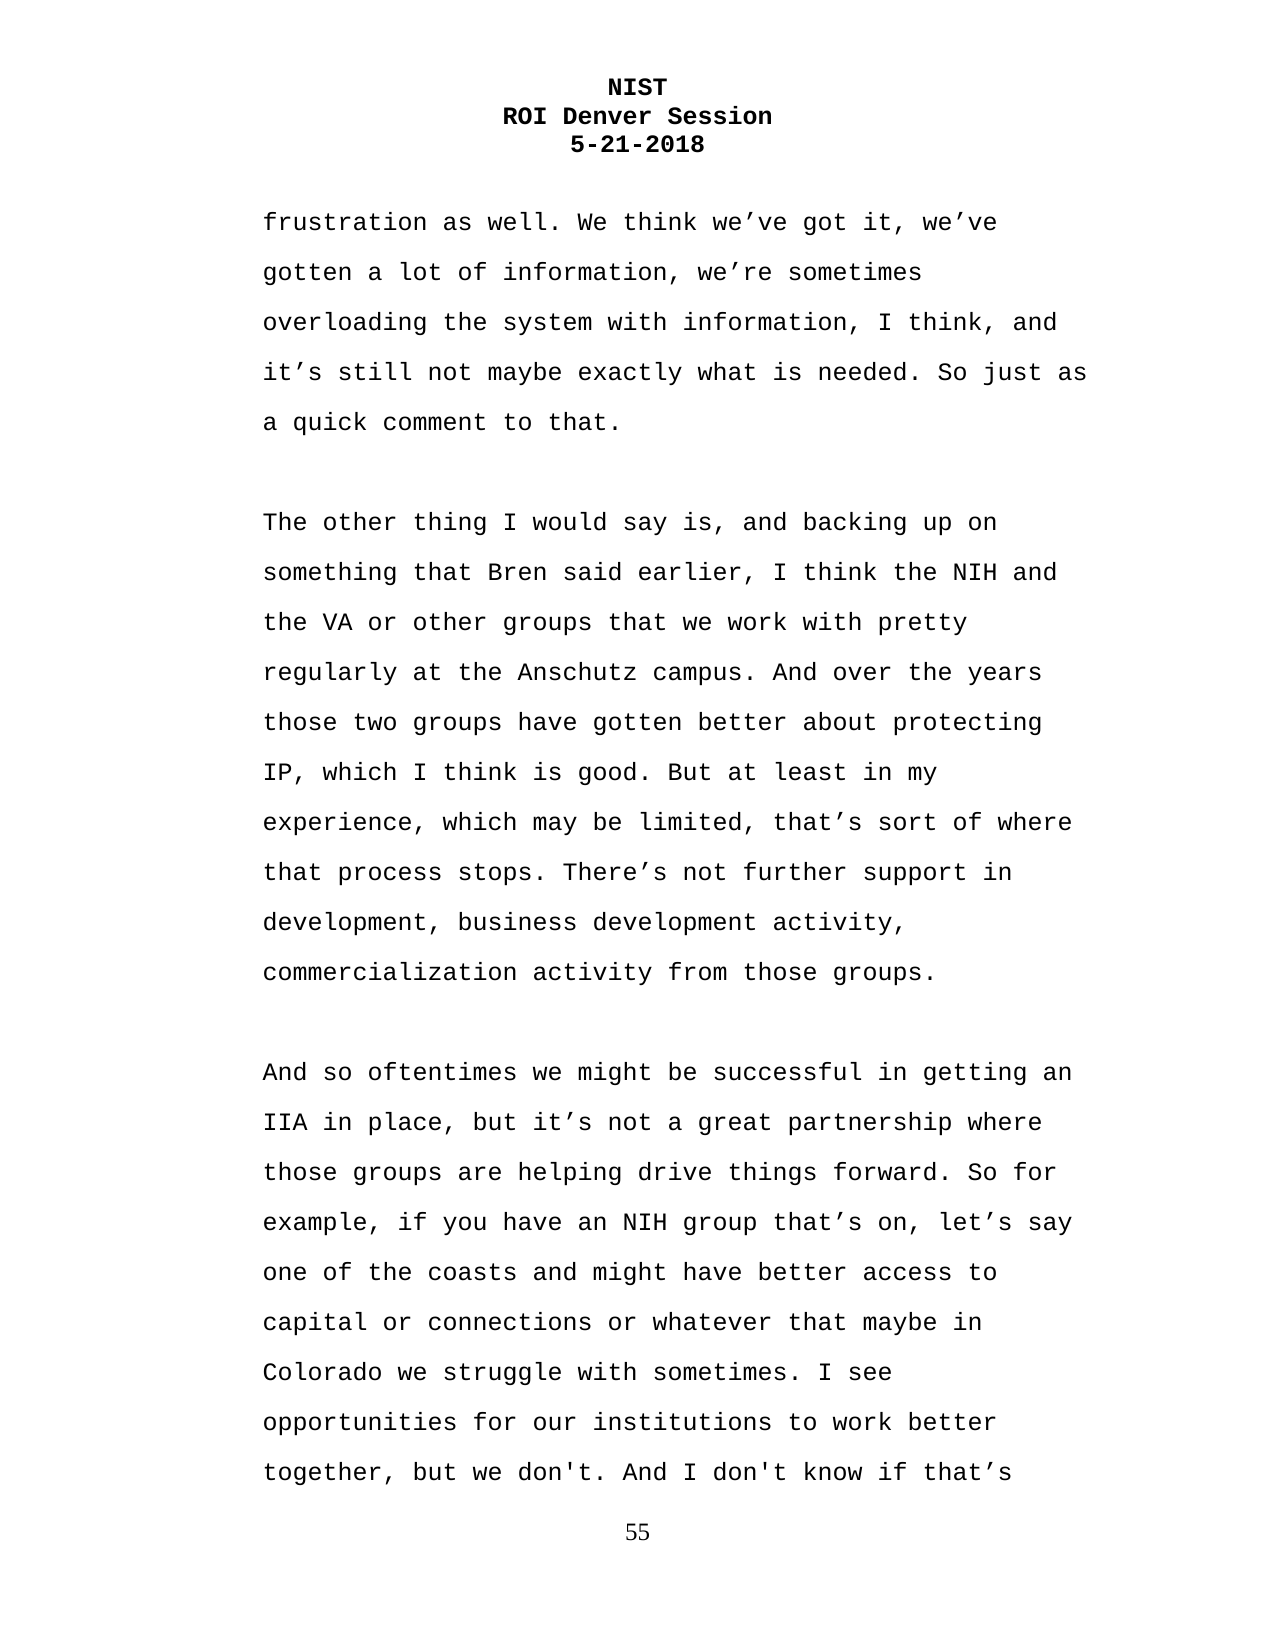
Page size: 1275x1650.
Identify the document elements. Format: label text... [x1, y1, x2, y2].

text The other thing I would say is, and backing up on something that Bren said earlier, I think the NIH and the VA or other groups that we work with pretty regularly at the Anschutz campus. And over the years those two groups have gotten better about protecting IP, which I think is good. But at least in my experience, which may be limited, that’s sort of where that process stops. There’s not further support in development, business development activity, commercialization activity from those groups. [262, 488, 1087, 988]
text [262, 188, 1087, 438]
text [262, 1038, 1087, 1488]
